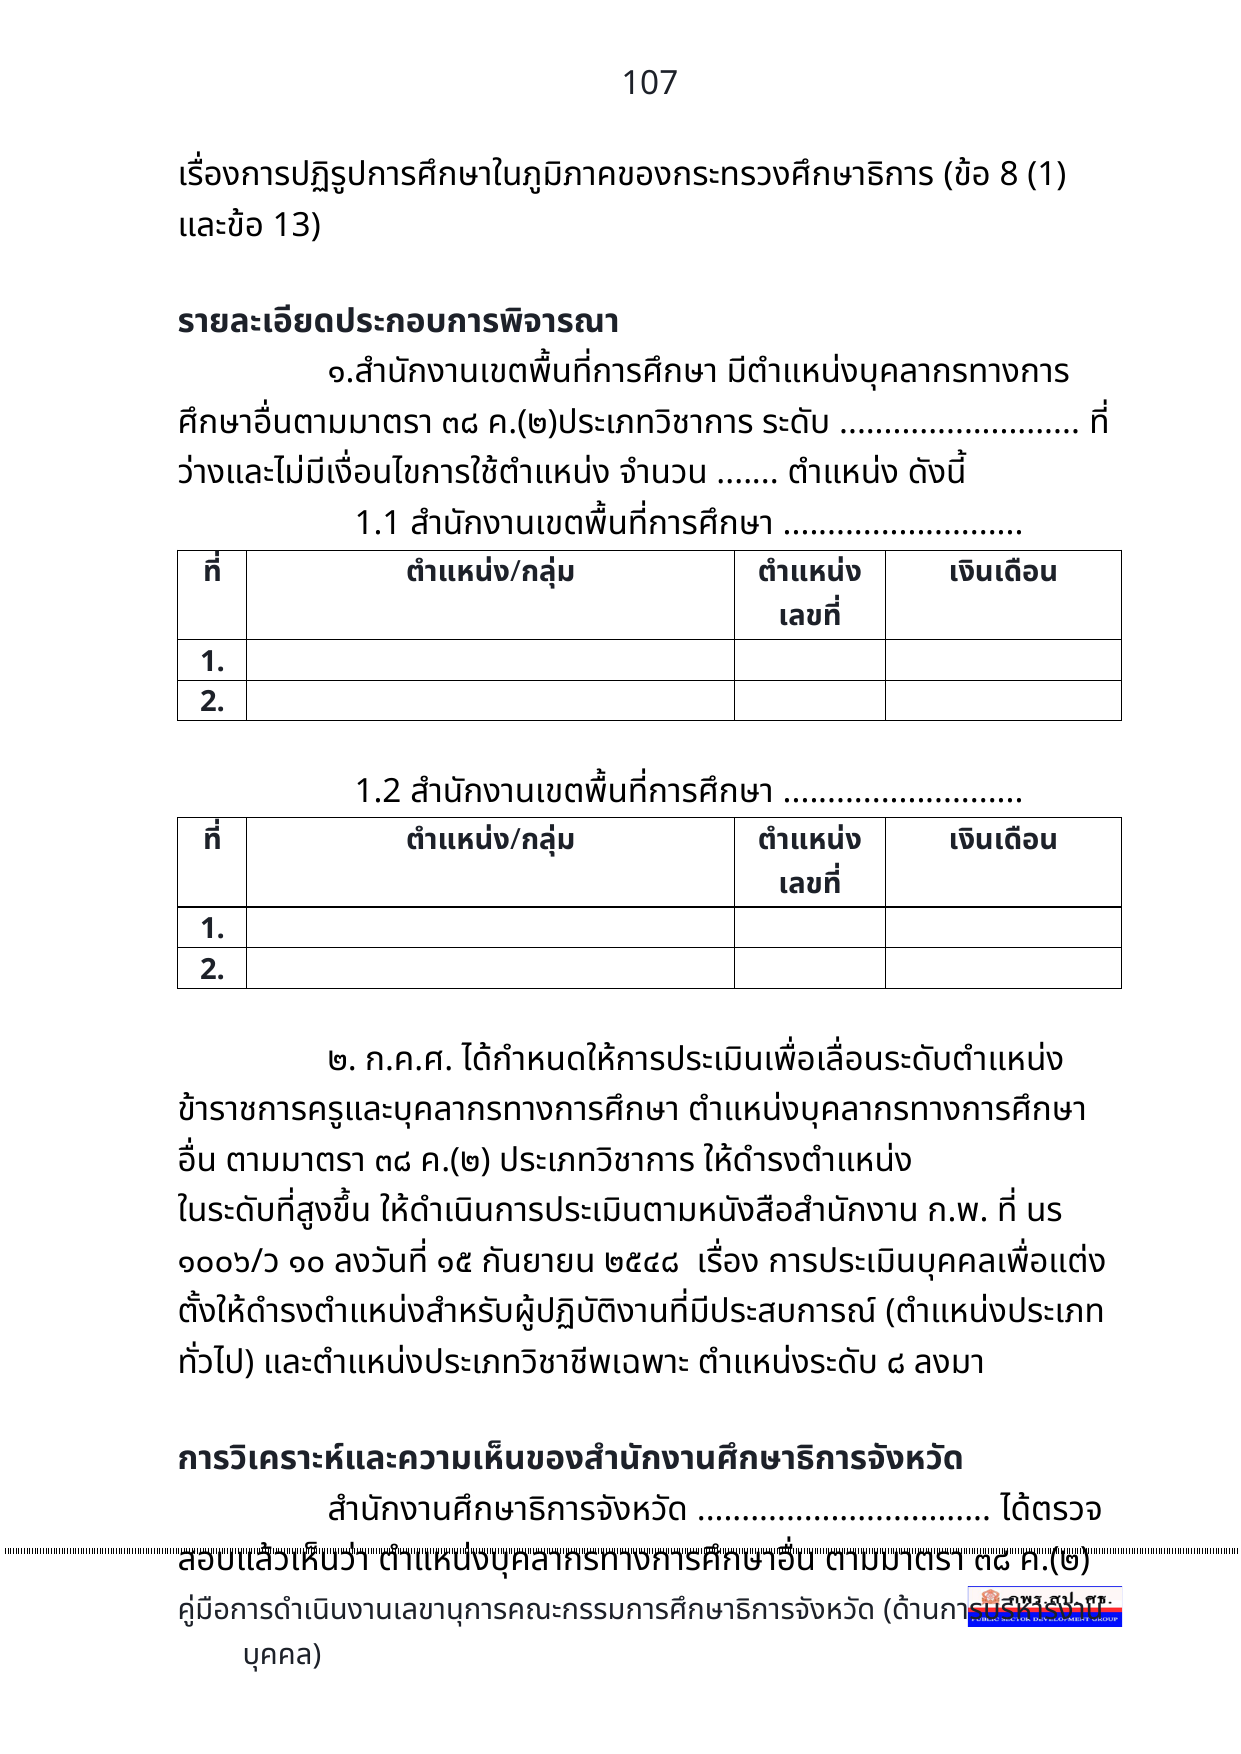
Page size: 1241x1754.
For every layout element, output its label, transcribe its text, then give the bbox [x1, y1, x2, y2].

text การวิเคราะห์และความเห็นของสำนักงานศึกษาธิการจังหวัด [177, 1434, 1122, 1484]
table_cell [247, 948, 734, 988]
table_cell [735, 948, 885, 988]
text 9. คำสั่งหัวหน้าคณะรักษาความสงบแห่งชาติ ที่ 19/2560 ลงวันที่ 3 เมษายน 2560 เรื่องการปฏิรูปการศึกษาในภูมิภาคของกระทรวงศึกษาธิการ (ข้อ 8 (1) และข้อ 13) [177, 150, 1122, 251]
table_cell 1. [178, 908, 246, 947]
table_header ตำแหน่งเลขที่ [735, 818, 885, 906]
table_cell [886, 948, 1121, 988]
table_cell 2. [178, 681, 246, 720]
text ๒. ก.ค.ศ. ได้กำหนดให้การประเมินเพื่อเลื่อนระดับตำแหน่งข้าราชการครูและบุคลากรทางการศึกษา ตำแหน่งบุคลากรทางการศึกษาอื่น ตามมาตรา ๓๘ ค.(๒) ประเภทวิชาการ ให้ดำรงตำแหน่ง ในระดับที่สูงขึ้น ให้ดำเนินการประเมินตามหนังสือสำนักงาน ก.พ. ที่ นร ๑๐๐๖/ว ๑๐ ลงวันที่ ๑๕ กันยายน ๒๕๔๘ เรื่อง การประเมินบุคคลเพื่อแต่งตั้งให้ดำรงตำแหน่งสำหรับผู้ปฏิบัติงานที่มีประสบการณ์ (ตำแหน่งประเภททั่วไป) และตำแหน่งประเภทวิชาชีพเฉพาะ ตำแหน่งระดับ ๘ ลงมา [177, 1034, 1122, 1388]
table_header เงินเดือน [886, 818, 1121, 906]
table_cell [247, 681, 734, 720]
table_cell [735, 640, 885, 679]
table_cell 2. [178, 948, 246, 988]
table_header ตำแหน่ง/กลุ่ม [247, 818, 734, 906]
table_cell [247, 908, 734, 947]
table_cell [735, 681, 885, 720]
table_cell [247, 640, 734, 679]
table_header ที่ [178, 818, 246, 906]
table_header ตำแหน่งเลขที่ [735, 551, 885, 639]
text 1.1 สำนักงานเขตพื้นที่การศึกษา ........................... [177, 499, 1122, 549]
table_cell [886, 681, 1121, 720]
table_header เงินเดือน [886, 551, 1121, 639]
picture [967, 1586, 1123, 1627]
table_cell [886, 908, 1121, 947]
table_header ตำแหน่ง/กลุ่ม [247, 551, 734, 639]
table_cell [886, 640, 1121, 679]
text ๑. สำนักงานเขตพื้นที่การศึกษา มีตำแหน่งบุคลากรทางการศึกษาอื่นตามมาตรา ๓๘ ค.(๒)ประเภทวิชาการ ระดับ ........................... ที่ว่างและไม่มีเงื่อนไขการใช้ตำแหน่ง จำนวน ....... ตำแหน่ง ดังนี้ [177, 347, 1122, 499]
text 1.2 สำนักงานเขตพื้นที่การศึกษา ........................... [177, 767, 1122, 817]
table_cell [735, 908, 885, 947]
table_header ที่ [178, 551, 246, 639]
text รายละเอียดประกอบการพิจารณา [177, 297, 1122, 347]
table_cell 1. [178, 640, 246, 679]
